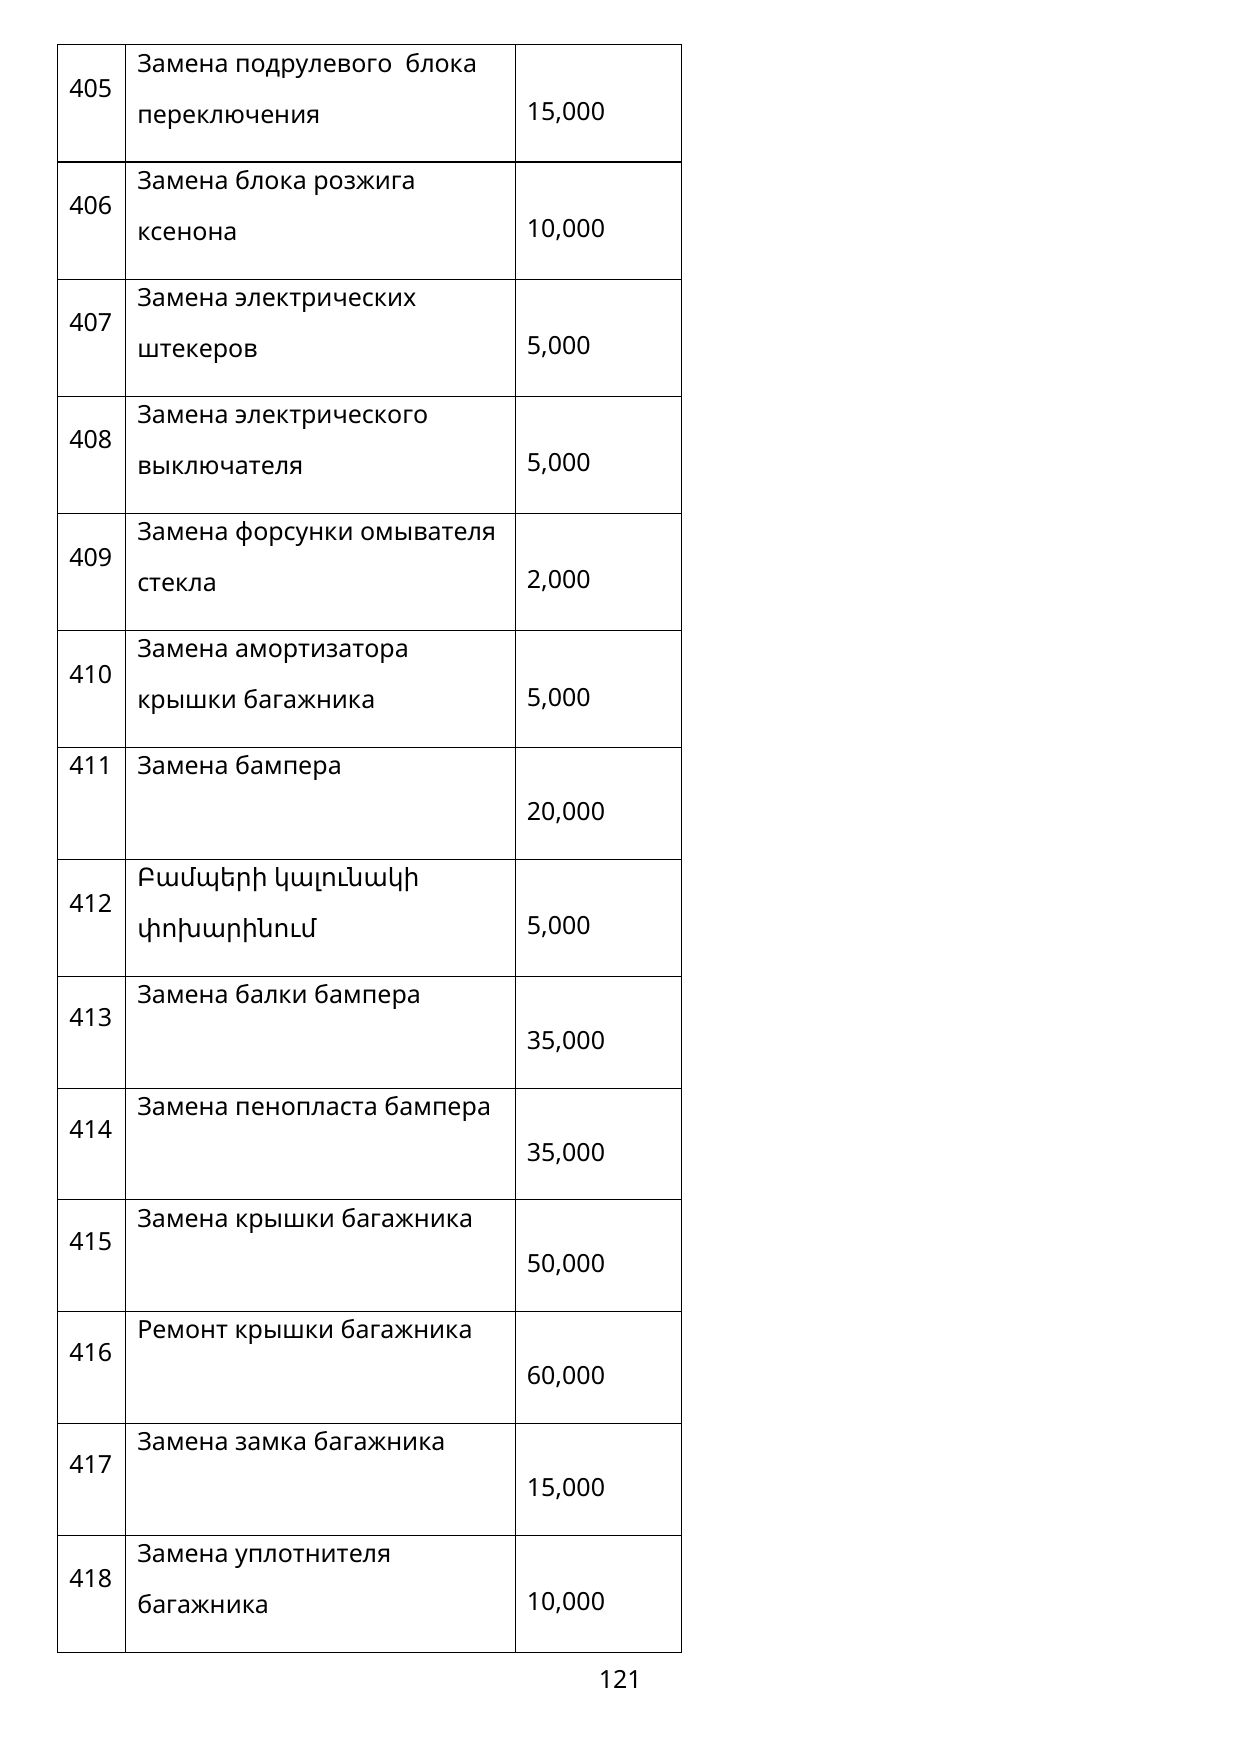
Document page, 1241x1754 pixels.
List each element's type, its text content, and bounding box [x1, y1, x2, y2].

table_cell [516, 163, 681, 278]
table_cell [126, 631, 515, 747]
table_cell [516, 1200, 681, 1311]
table_cell 405 [58, 45, 125, 161]
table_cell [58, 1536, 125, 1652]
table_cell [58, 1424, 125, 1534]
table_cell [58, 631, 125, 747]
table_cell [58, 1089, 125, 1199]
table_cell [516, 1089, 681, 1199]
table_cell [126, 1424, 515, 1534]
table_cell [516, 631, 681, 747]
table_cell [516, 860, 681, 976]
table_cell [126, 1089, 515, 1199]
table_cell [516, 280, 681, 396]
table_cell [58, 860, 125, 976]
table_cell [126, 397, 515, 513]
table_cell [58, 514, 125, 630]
table_cell 15,000 [516, 45, 681, 161]
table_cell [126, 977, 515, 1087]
table_cell Замена подрулевого блока переключения [126, 45, 515, 161]
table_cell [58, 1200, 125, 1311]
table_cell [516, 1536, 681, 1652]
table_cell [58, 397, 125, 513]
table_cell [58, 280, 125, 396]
table_cell 406 [58, 163, 125, 278]
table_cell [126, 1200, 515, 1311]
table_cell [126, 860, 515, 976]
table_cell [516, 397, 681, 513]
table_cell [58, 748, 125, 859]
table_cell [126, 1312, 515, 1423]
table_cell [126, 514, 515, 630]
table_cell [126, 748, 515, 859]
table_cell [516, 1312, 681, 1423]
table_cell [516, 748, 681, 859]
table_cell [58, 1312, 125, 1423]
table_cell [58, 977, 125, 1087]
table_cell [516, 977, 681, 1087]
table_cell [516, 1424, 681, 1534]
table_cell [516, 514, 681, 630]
table_cell Замена блока розжига ксенона [126, 163, 515, 278]
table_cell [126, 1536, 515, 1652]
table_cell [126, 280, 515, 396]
